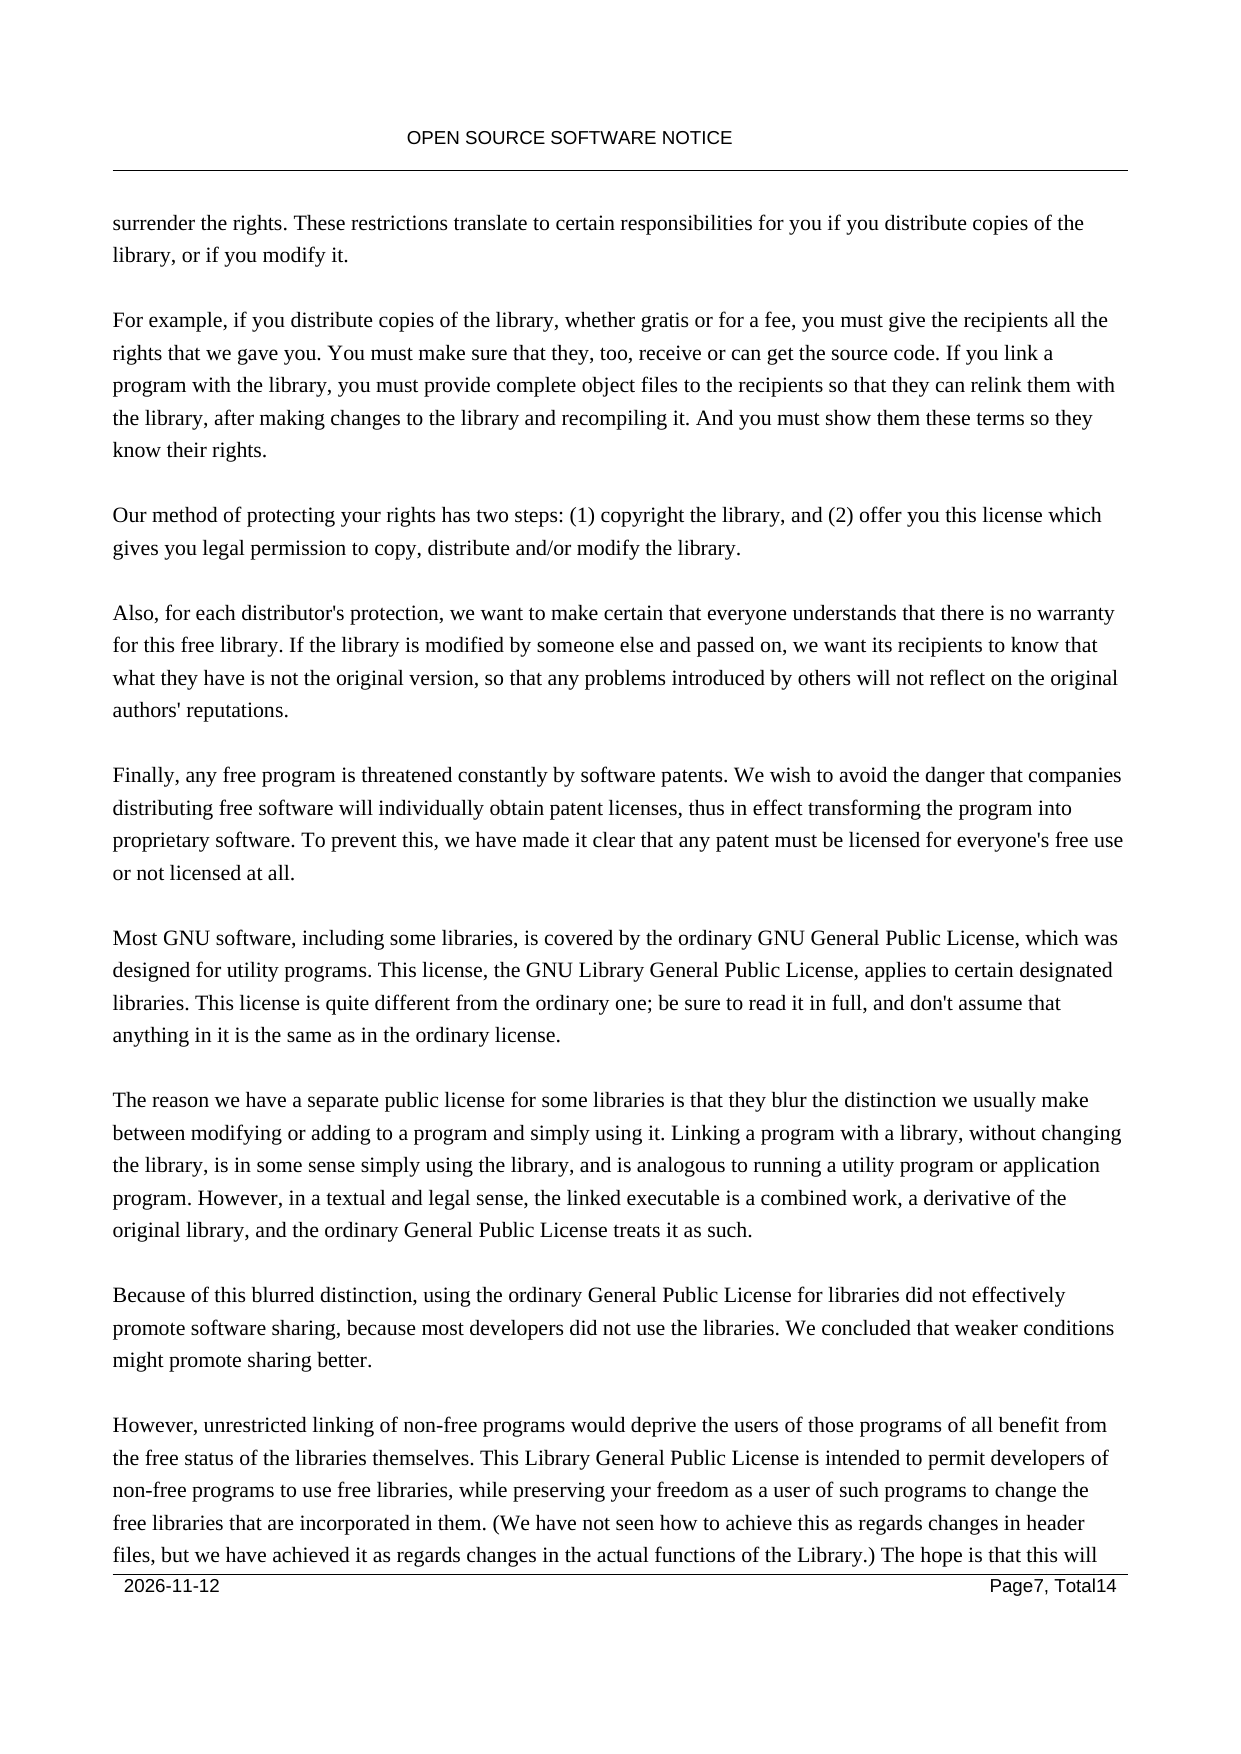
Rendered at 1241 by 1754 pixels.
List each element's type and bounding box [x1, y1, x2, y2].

text [112, 206, 1128, 1571]
